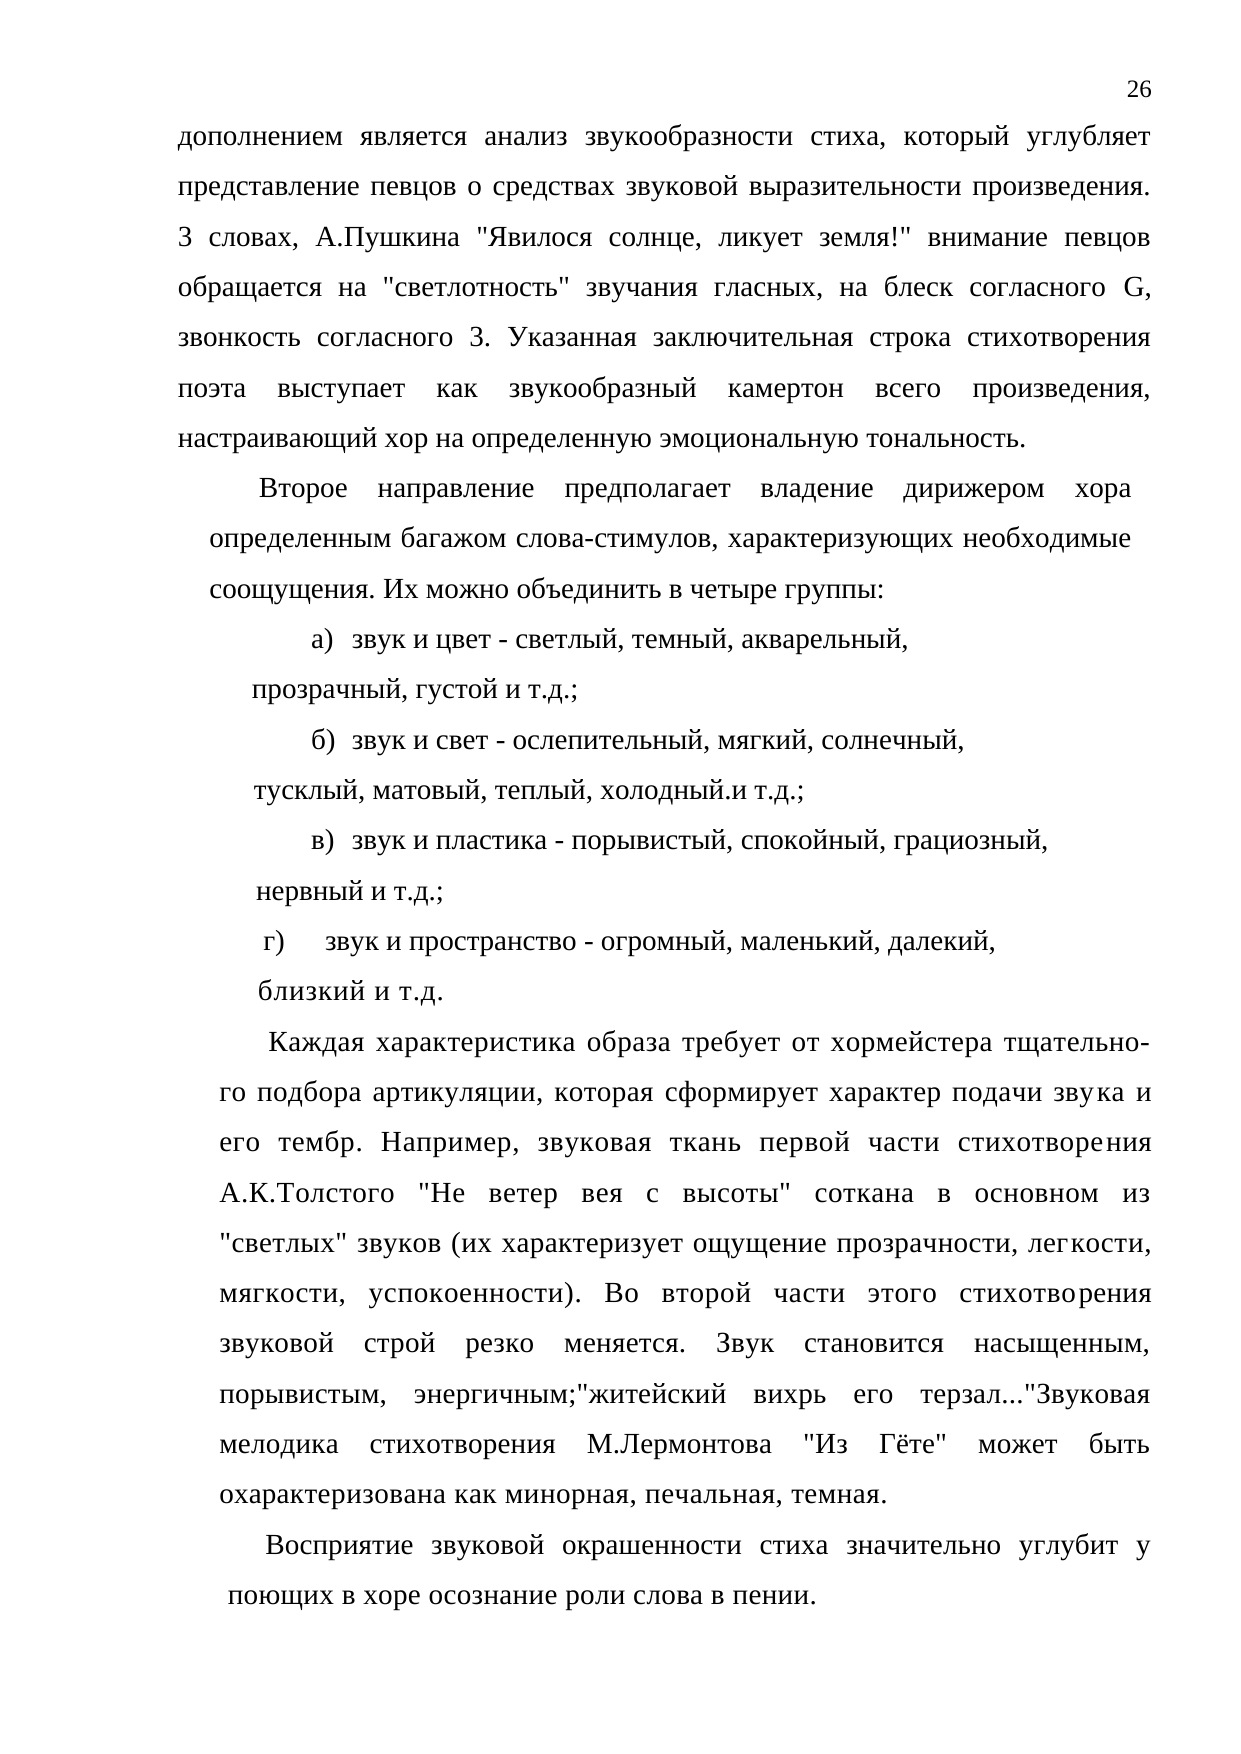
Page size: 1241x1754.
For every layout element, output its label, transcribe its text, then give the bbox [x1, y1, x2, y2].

text Второе направление предполагает владение дирижером хора определенным багажом слова-стимулов, характеризующих необходимые соощущения. Их можно объединить в четыре группы: [209, 470, 1132, 604]
text прозрачный, густой и т.д.; [252, 672, 1152, 705]
text в) звук и пластика - порывистый, спокойный, грациозный, [311, 822, 1152, 856]
text г) звук и пространство - огромный, маленький, далекий, [256, 923, 1152, 957]
text близкий и т.д. [258, 973, 1152, 1007]
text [178, 118, 1152, 453]
text нервный и т.д.; [256, 873, 1152, 906]
text тусклый, матовый, теплый, холодный.и т.д.; [254, 772, 1152, 806]
text б) звук и свет - ослепительный, мягкий, солнечный, [311, 722, 1152, 755]
text Каждая характеристика образа требует от хормейстера тщательно-го подбора артикуляции, которая сформирует характер подачи звука и его тембр. Например, звуковая ткань первой части стихотворения А.К.Толстого "Не ветер вея с высоты" соткана в основном из "светлых" звуков (их характеризует ощущение прозрачности, легкости, мягкости, успокоенности). Во второй части этого стихотворения звуковой строй резко меняется. Звук становится насыщенным, порывистым, энергичным;"житейский вихрь его терзал..."Звуковая мелодика стихотворения М.Лермонтова "Из Гёте" может быть охарактеризована как минорная, печальная, темная. [219, 1024, 1152, 1510]
text а) звук и цвет - светлый, темный, акварельный, [311, 621, 1152, 655]
text Восприятие звуковой окрашенности стиха значительно углубит у поющих в хоре осознание роли слова в пении. [228, 1527, 1152, 1611]
